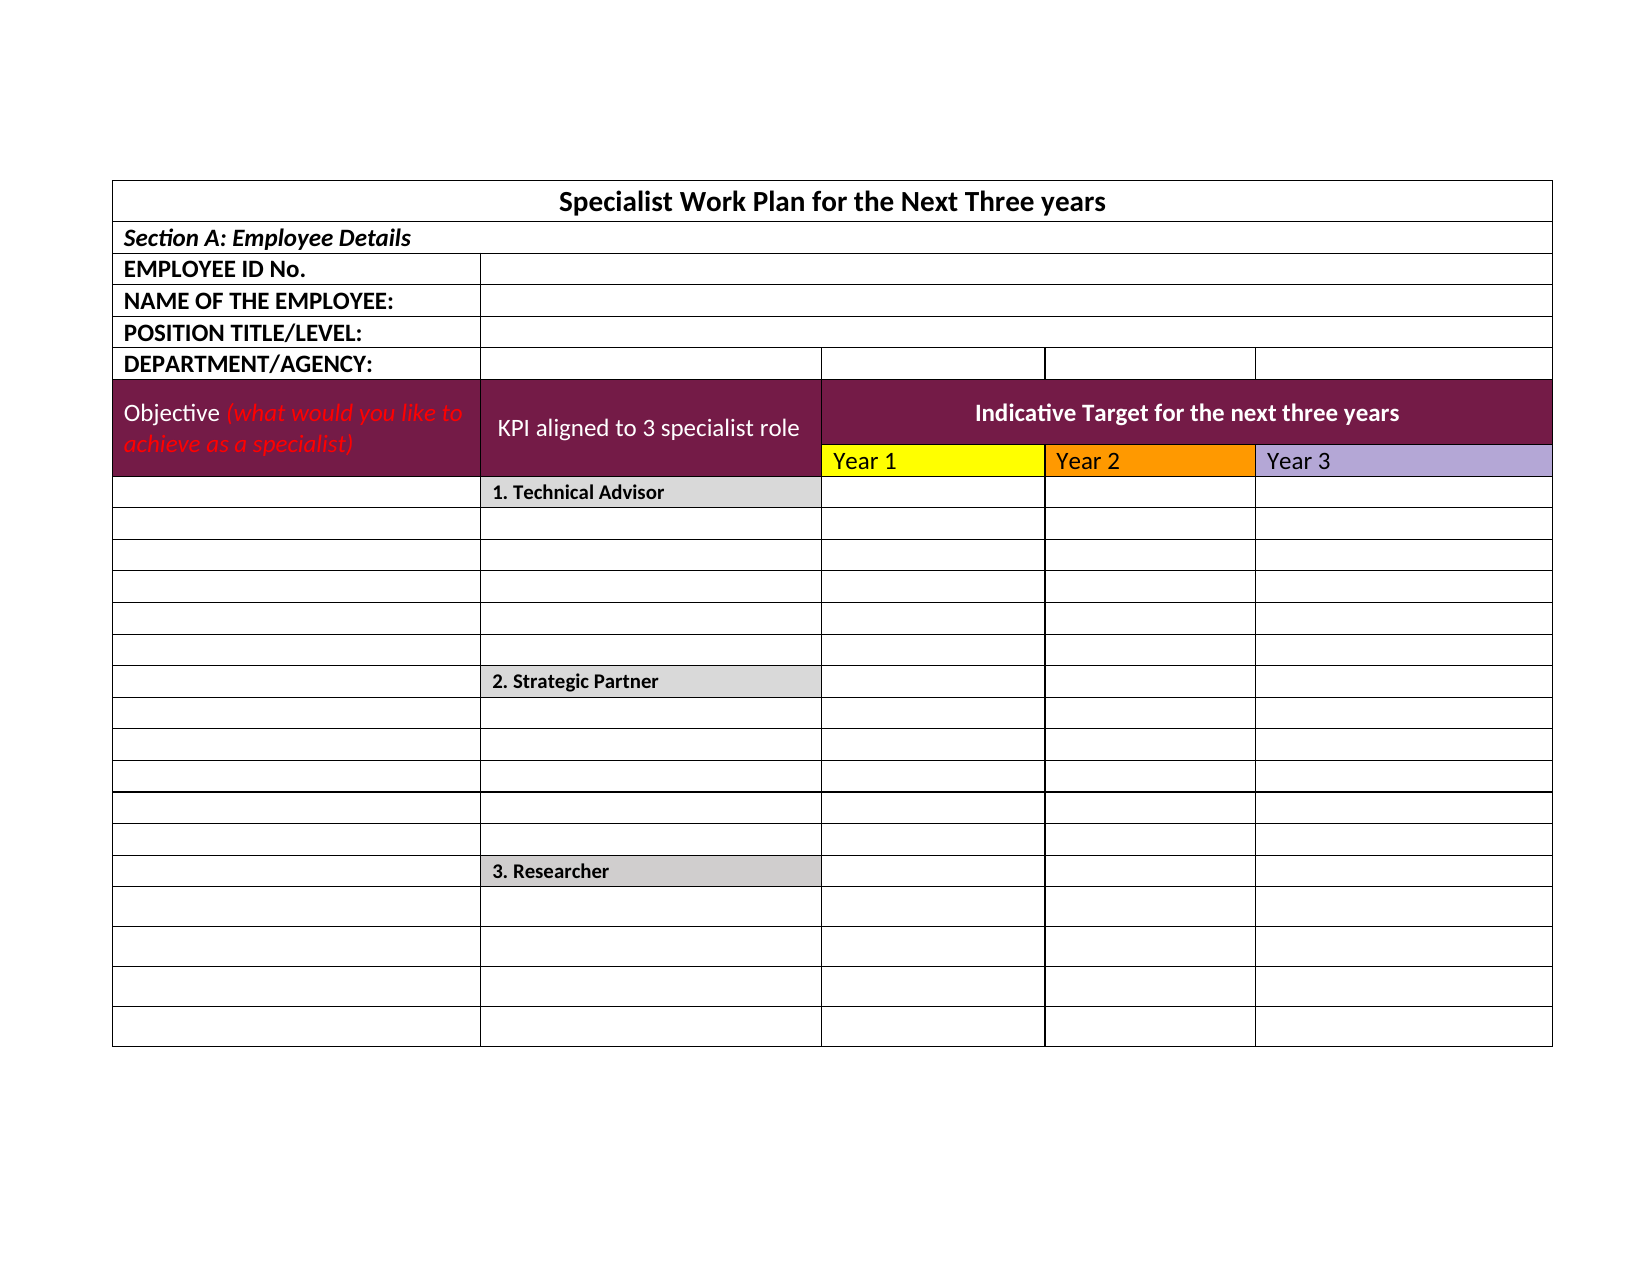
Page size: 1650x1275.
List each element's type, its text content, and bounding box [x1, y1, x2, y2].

table_cell 2. Strategic Partner [481, 666, 821, 697]
table_cell [113, 967, 480, 1006]
table_cell [481, 317, 1552, 347]
table_cell [1256, 540, 1552, 570]
table_cell [481, 1007, 821, 1046]
table_cell [822, 967, 1044, 1006]
table_cell [113, 927, 480, 966]
table_cell [113, 603, 480, 633]
table_cell [822, 698, 1044, 728]
table_cell [1046, 927, 1255, 966]
table_cell [822, 729, 1044, 760]
table_cell [1256, 793, 1552, 823]
table_cell Year 3 [1256, 445, 1552, 476]
table_cell [481, 285, 1552, 316]
table_cell [822, 824, 1044, 854]
table_cell [1046, 698, 1255, 728]
table_cell [113, 793, 480, 823]
table_cell [113, 571, 480, 602]
table_cell [1256, 1007, 1552, 1046]
table_cell [1046, 887, 1255, 926]
table_cell [1256, 635, 1552, 665]
table_cell [481, 729, 821, 760]
table_cell [822, 635, 1044, 665]
table_cell [1256, 348, 1552, 379]
table_cell [113, 477, 480, 507]
table_cell [481, 635, 821, 665]
table_cell [1046, 540, 1255, 570]
table_cell [1046, 1007, 1255, 1046]
table_cell [822, 508, 1044, 539]
table_cell [481, 540, 821, 570]
table_cell [481, 793, 821, 823]
table_cell Indicative Target for the next three years [822, 380, 1552, 444]
table_cell [822, 666, 1044, 697]
table_cell [481, 254, 1552, 284]
table_cell [1046, 348, 1255, 379]
table_cell [1256, 824, 1552, 854]
table_cell POSITION TITLE/LEVEL: [113, 317, 480, 347]
table_cell [1256, 927, 1552, 966]
table_cell [113, 729, 480, 760]
table_cell [822, 477, 1044, 507]
table_cell 1. Technical Advisor [481, 477, 821, 507]
table_cell [822, 348, 1044, 379]
table_cell [113, 540, 480, 570]
table_cell 3. Researcher [481, 856, 821, 886]
table_cell [1046, 793, 1255, 823]
table_cell NAME OF THE EMPLOYEE: [113, 285, 480, 316]
table_cell [1046, 571, 1255, 602]
table_cell [1256, 666, 1552, 697]
table_cell [1046, 603, 1255, 633]
table_cell [1256, 887, 1552, 926]
table_cell [113, 887, 480, 926]
table_cell [1046, 967, 1255, 1006]
table_cell [113, 666, 480, 697]
table_cell [1046, 635, 1255, 665]
table_cell Year 2 [1046, 445, 1255, 476]
table_cell [481, 571, 821, 602]
table_cell [1046, 824, 1255, 854]
table_cell [1046, 856, 1255, 886]
table_cell [822, 603, 1044, 633]
table_cell [822, 571, 1044, 602]
table_cell [481, 348, 821, 379]
table_cell [481, 603, 821, 633]
table_cell Year 1 [822, 445, 1044, 476]
table_cell [481, 927, 821, 966]
table_cell Objective (what would you like to achieve as a specialist) [113, 380, 480, 476]
table_cell [1256, 729, 1552, 760]
table_cell [822, 1007, 1044, 1046]
table_cell [113, 1007, 480, 1046]
table_cell [822, 927, 1044, 966]
table_cell [113, 856, 480, 886]
table_cell [113, 824, 480, 854]
table_cell Section A: Employee Details [113, 222, 1552, 253]
table_cell [1046, 666, 1255, 697]
table_header Specialist Work Plan for the Next Three years [113, 181, 1552, 221]
table_cell [1256, 856, 1552, 886]
table_cell [113, 508, 480, 539]
table_cell [481, 508, 821, 539]
table_cell [1256, 698, 1552, 728]
table_cell [1046, 761, 1255, 791]
table_cell EMPLOYEE ID No. [113, 254, 480, 284]
table_cell [481, 761, 821, 791]
table_cell [113, 635, 480, 665]
table_cell [822, 793, 1044, 823]
table_cell DEPARTMENT/AGENCY: [113, 348, 480, 379]
table_cell [822, 761, 1044, 791]
table_cell [1256, 571, 1552, 602]
table_cell [481, 967, 821, 1006]
table_cell [1256, 508, 1552, 539]
table_cell [113, 698, 480, 728]
table_cell [481, 824, 821, 854]
table_cell [113, 761, 480, 791]
table_cell [481, 698, 821, 728]
table_cell [1256, 761, 1552, 791]
table_cell [822, 887, 1044, 926]
table_cell [1046, 477, 1255, 507]
table_cell [481, 887, 821, 926]
table_cell [1046, 508, 1255, 539]
table_cell KPI aligned to 3 specialist role [481, 380, 821, 476]
table_cell [822, 856, 1044, 886]
table_cell [1256, 603, 1552, 633]
table_cell [822, 540, 1044, 570]
table_cell [1046, 729, 1255, 760]
table_cell [1256, 967, 1552, 1006]
table_cell [1256, 477, 1552, 507]
